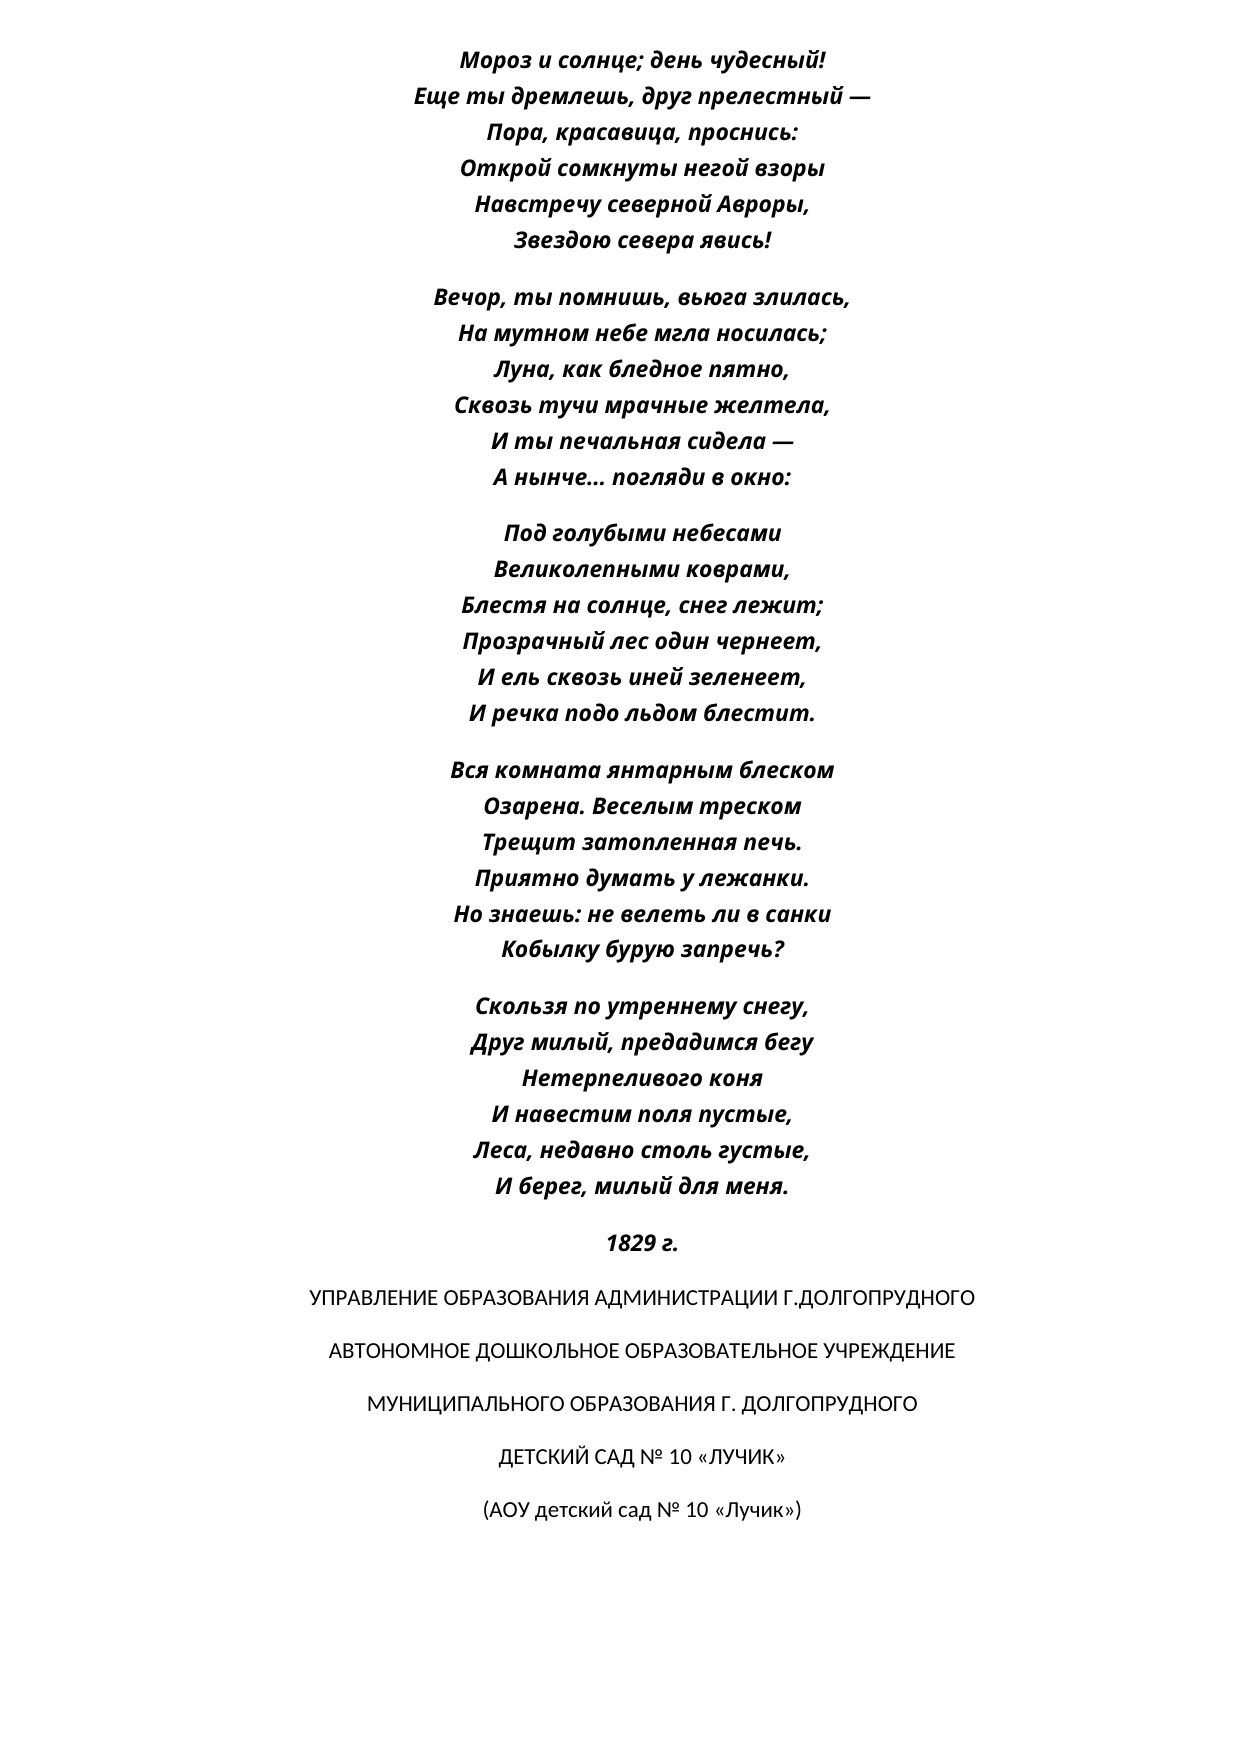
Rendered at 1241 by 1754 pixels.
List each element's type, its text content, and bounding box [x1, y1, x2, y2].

text (АОУ детский сад № 10 «Лучик») [103, 1496, 1181, 1523]
text Мороз и солнце; день чудесный! Еще ты дремлешь, друг прелестный — Пора, красавица, проснись: Открой сомкнуты негой взоры Навстречу северной Авроры, Звездою севера явись! [103, 44, 1181, 255]
text Вечор, ты помнишь, вьюга злилась, На мутном небе мгла носилась; Луна, как бледное пятно, Сквозь тучи мрачные желтела, И ты печальная сидела — А нынче… погляди в окно: [103, 281, 1181, 492]
text УПРАВЛЕНИЕ ОБРАЗОВАНИЯ АДМИНИСТРАЦИИ Г.ДОЛГОПРУДНОГО [103, 1283, 1181, 1311]
text 1829 г. [103, 1227, 1181, 1258]
text Скользя по утреннему снегу, Друг милый, предадимся бегу Нетерпеливого коня И навестим поля пустые, Леса, недавно столь густые, И берег, милый для меня. [103, 990, 1181, 1201]
text МУНИЦИПАЛЬНОГО ОБРАЗОВАНИЯ Г. ДОЛГОПРУДНОГО [103, 1389, 1181, 1417]
text АВТОНОМНОЕ ДОШКОЛЬНОЕ ОБРАЗОВАТЕЛЬНОЕ УЧРЕЖДЕНИЕ [103, 1336, 1181, 1364]
text ДЕТСКИЙ САД № 10 «ЛУЧИК» [103, 1442, 1181, 1471]
text Под голубыми небесами Великолепными коврами, Блестя на солнце, снег лежит; Прозрачный лес один чернеет, И ель сквозь иней зеленеет, И речка подо льдом блестит. [103, 517, 1181, 728]
text Вся комната янтарным блеском Озарена. Веселым треском Трещит затопленная печь. Приятно думать у лежанки. Но знаешь: не велеть ли в санки Кобылку бурую запречь? [103, 754, 1181, 965]
